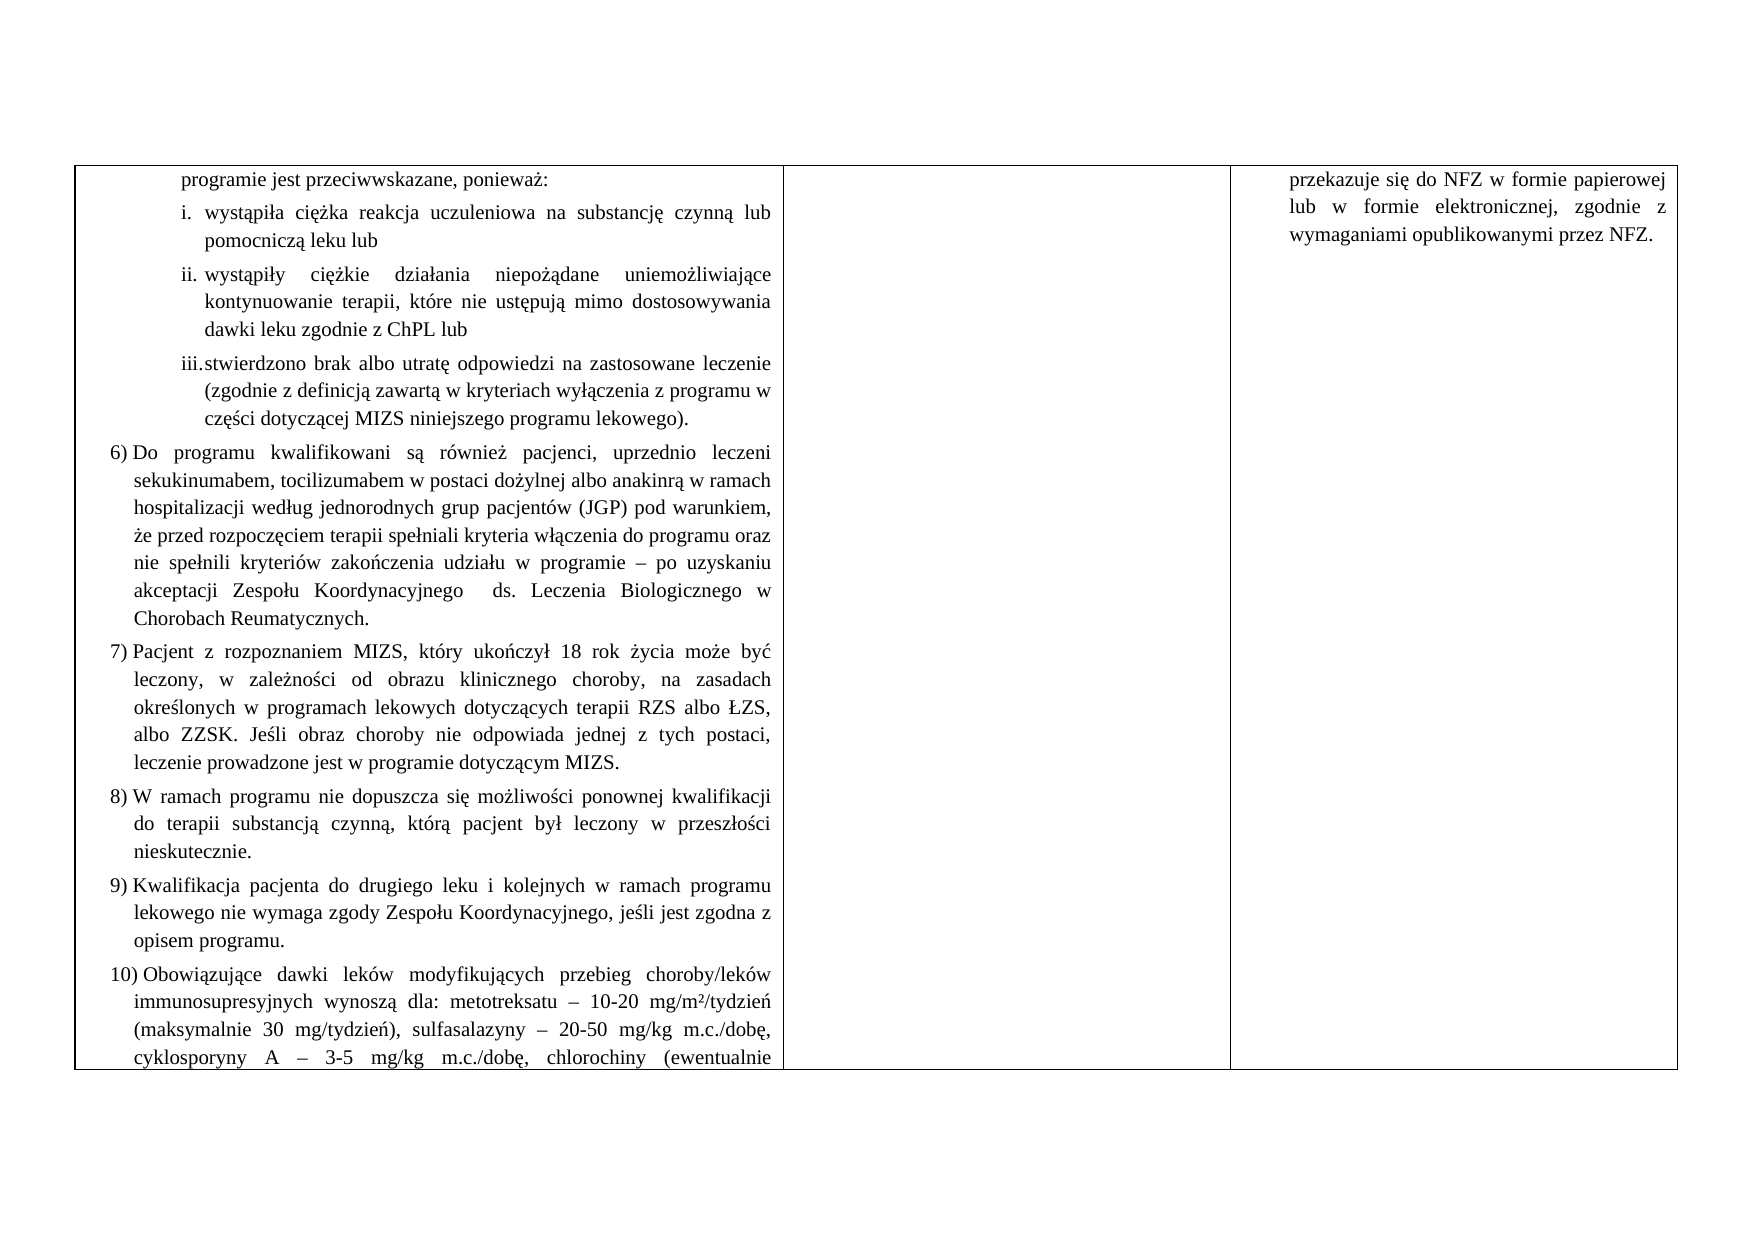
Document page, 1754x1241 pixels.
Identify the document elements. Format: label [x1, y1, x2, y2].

table_cell [784, 166, 1230, 1069]
table_cell [76, 166, 783, 1069]
table_cell [1231, 166, 1677, 1069]
